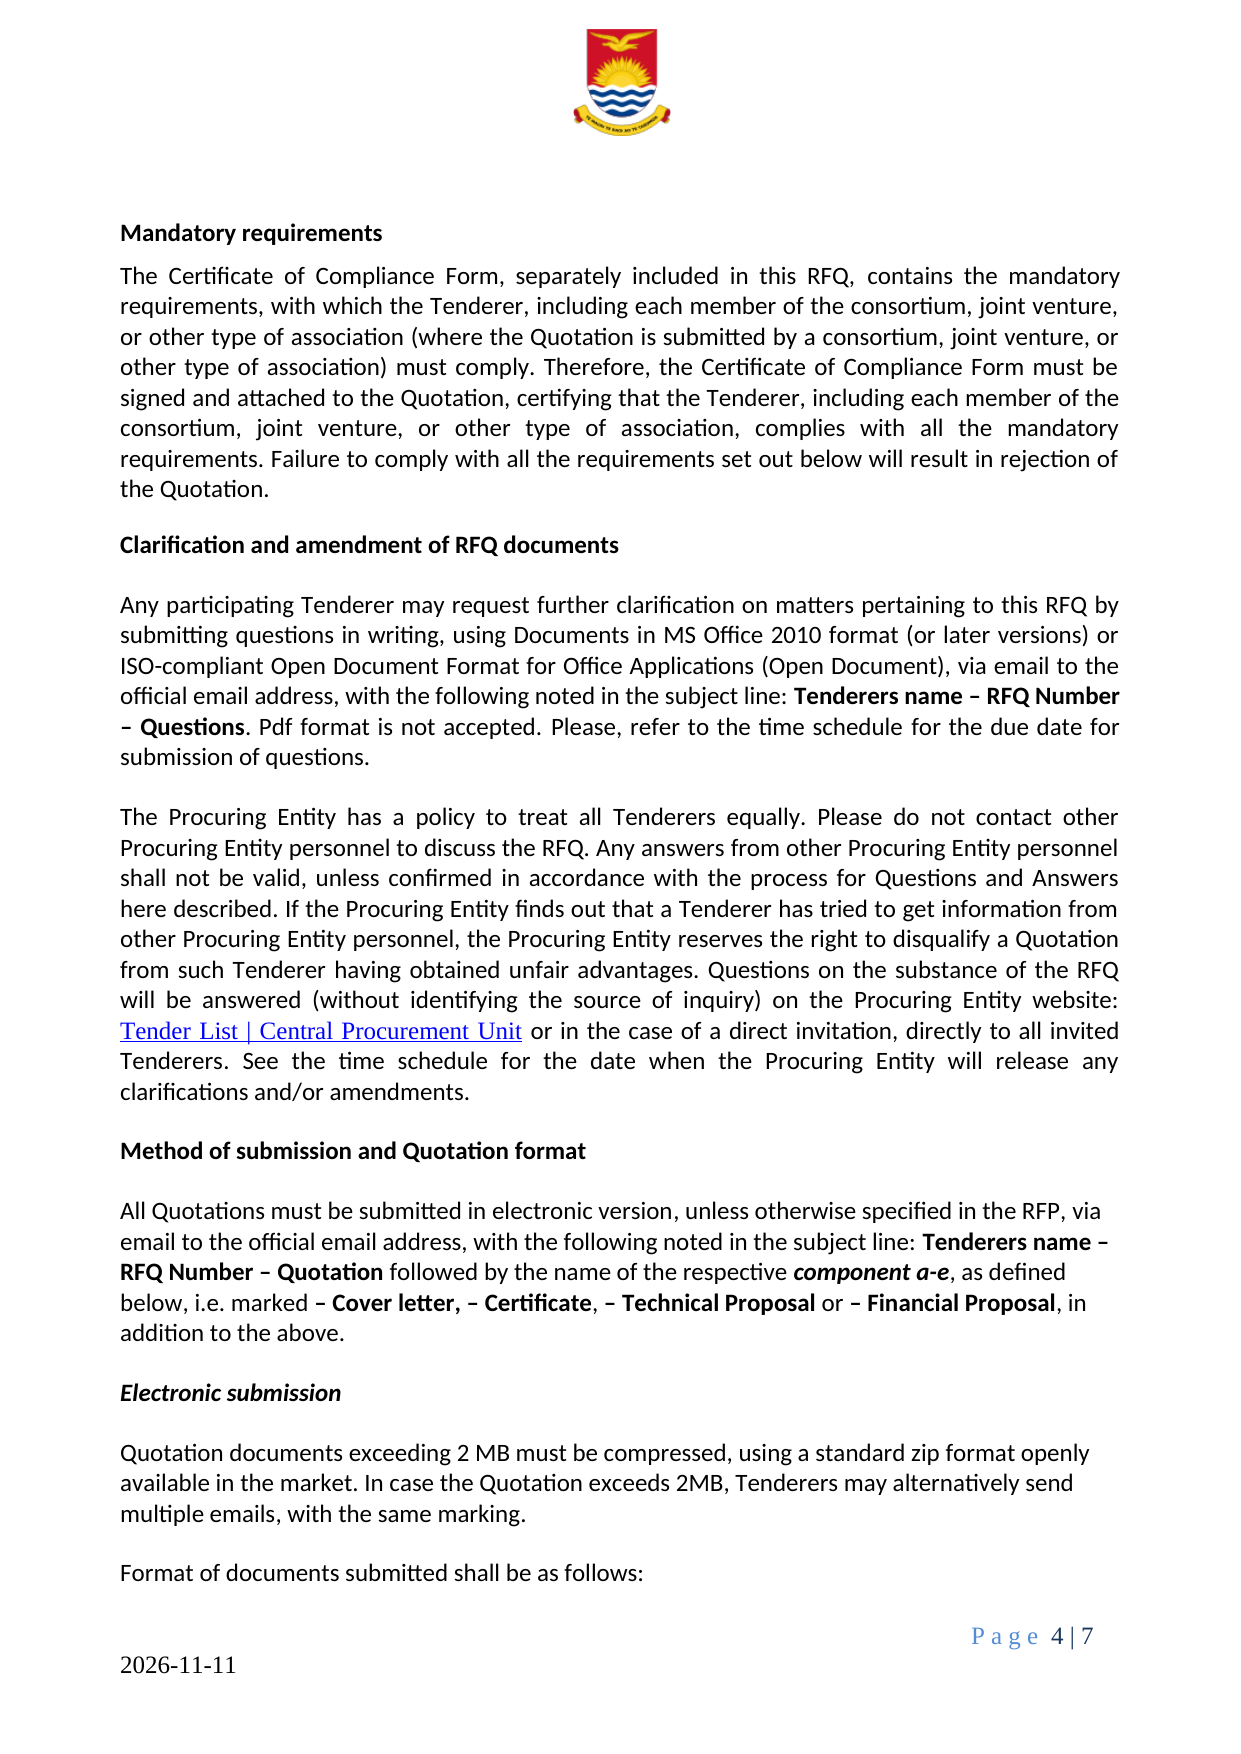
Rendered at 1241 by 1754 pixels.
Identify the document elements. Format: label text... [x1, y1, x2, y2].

text Quotation documents exceeding 2 MB must be compressed, using a standard zip format openly available in the market. In case the Quotation exceeds 2MB, Tenderers may alternatively send multiple emails, with the same marking. [120, 1437, 1120, 1528]
subtitle Mandatory requirements [120, 217, 1120, 247]
subtitle Electronic submission [120, 1377, 1120, 1407]
text The Procuring Entity has a policy to treat all Tenderers equally. Please do not contact other Procuring Entity personnel to discuss the RFQ. Any answers from other Procuring Entity personnel shall not be valid, unless confirmed in accordance with the process for Questions and Answers here described. If the Procuring Entity finds out that a Tenderer has tried to get information from other Procuring Entity personnel, the Procuring Entity reserves the right to disqualify a Quotation from such Tenderer having obtained unfair advantages. Questions on the substance of the RFQ will be answered (without identifying the source of inquiry) on the Procuring Entity website: Tender List | Central Procurement Unit or in the case of a direct invitation, directly to all invited Tenderers. See the time schedule for the date when the Procuring Entity will release any clarifications and/or amendments. [120, 801, 1120, 1106]
subtitle Method of submission and Quotation format [120, 1136, 1120, 1166]
subtitle Clarification and amendment of RFQ documents [120, 529, 1120, 560]
text Format of documents submitted shall be as follows: [120, 1557, 1120, 1588]
text The Certificate of Compliance Form, separately included in this RFQ, contains the mandatory requirements, with which the Tenderer, including each member of the consortium, joint venture, or other type of association (where the Quotation is submitted by a consortium, joint venture, or other type of association) must comply. Therefore, the Certificate of Compliance Form must be signed and attached to the Quotation, certifying that the Tenderer, including each member of the consortium, joint venture, or other type of association, complies with all the mandatory requirements. Failure to comply with all the requirements set out below will result in rejection of the Quotation. [120, 260, 1120, 504]
picture [573, 29, 671, 136]
text Any participating Tenderer may request further clarification on matters pertaining to this RFQ by submitting questions in writing, using Documents in MS Office 2010 format (or later versions) or ISO-compliant Open Document Format for Office Applications (Open Document), via email to the official email address, with the following noted in the subject line: Tenderers name – RFQ Number – Questions. Pdf format is not accepted. Please, refer to the time schedule for the due date for submission of questions. [120, 589, 1120, 772]
text All Quotations must be submitted in electronic version, unless otherwise specified in the RFP, via email to the official email address, with the following noted in the subject line: Tenderers name – RFQ Number – Quotation followed by the name of the respective component a-e, as defined below, i.e. marked – Cover letter, – Certificate, – Technical Proposal or – Financial Proposal, in addition to the above. [120, 1195, 1120, 1348]
